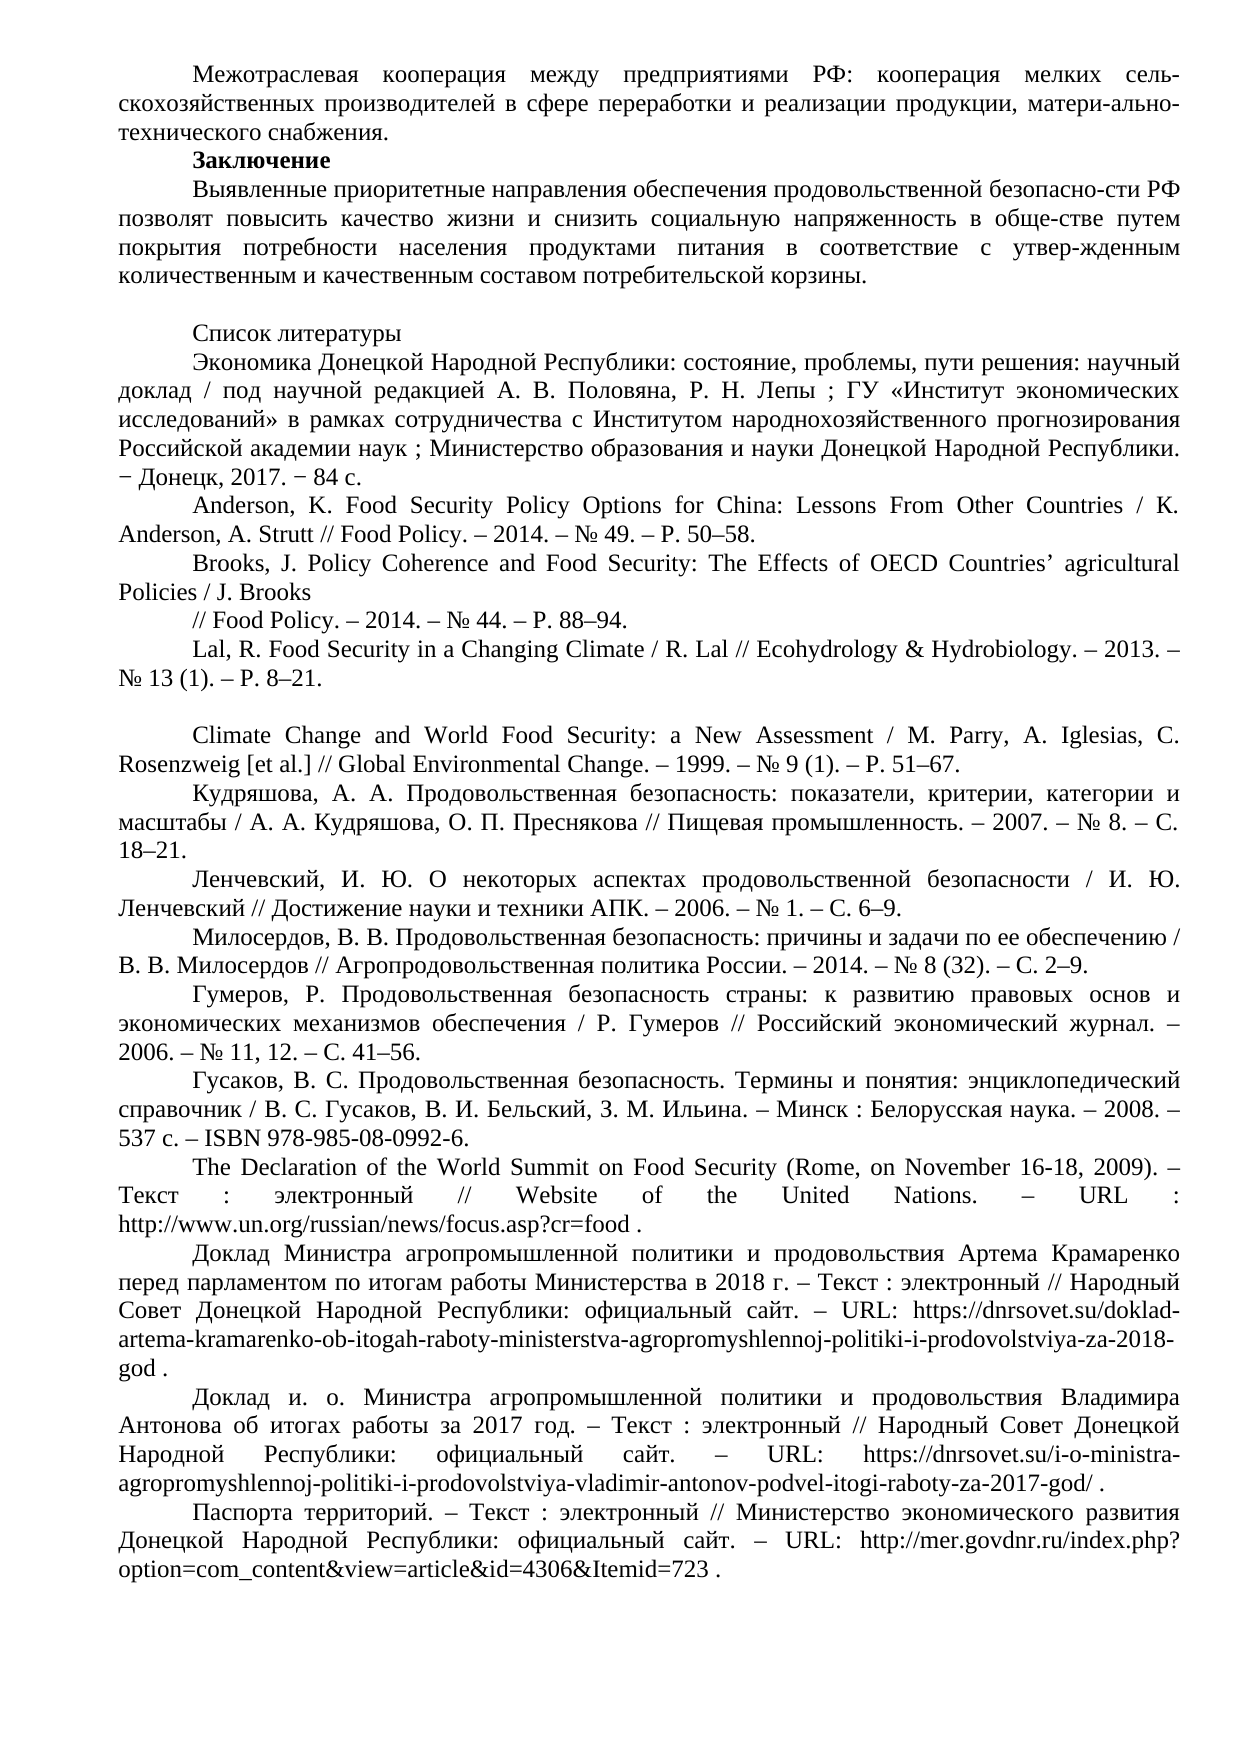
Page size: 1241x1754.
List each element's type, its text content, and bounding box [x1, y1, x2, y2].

text Доклад Министра агропромышленной политики и продовольствия Артема Крамаренко перед парламентом по итогам работы Министерства в 2018 г. – Текст : электронный // Народный Совет Донецкой Народной Республики: официальный сайт. – URL: https://dnrsovet.su/doklad-artema-kramarenko-ob-itogah-raboty-ministerstva-agropromyshlennoj-politiki-i-prodovolstviya-za-2018-god . [118, 1238, 1181, 1382]
text Милосердов, В. В. Продовольственная безопасность: причины и задачи по ее обеспечению / В. В. Милосердов // Агропродовольственная политика России. – 2014. – № 8 (32). – С. 2–9. [118, 922, 1181, 979]
text Выявленные приоритетные направления обеспечения продовольственной безопасно-сти РФ позволят повысить качество жизни и снизить социальную напряженность в обще-стве путем покрытия потребности населения продуктами питания в соответствие с утвер-жденным количественным и качественным составом потребительской корзины. [118, 174, 1181, 289]
text // Food Policy. – 2014. – № 44. – Р. 88–94. [118, 605, 1181, 634]
text Список литературы [118, 318, 1181, 347]
text Гумеров, Р. Продовольственная безопасность страны: к развитию правовых основ и экономических механизмов обеспечения / Р. Гумеров // Российский экономический журнал. – 2006. – № 11, 12. – С. 41–56. [118, 979, 1181, 1065]
text Brooks, J. Policy Coherence and Food Security: The Effects of OECD Countries’ agricultural Policies / J. Brooks [118, 548, 1181, 605]
text Climate Change and World Food Security: a New Assessment / M. Parry, A. Iglesias, C. Rosenzweig [et al.] // Global Environmental Change. – 1999. – № 9 (1). – Р. 51–67. [118, 720, 1181, 778]
text The Declaration of the World Summit on Food Security (Rome, on November 16-18, 2009). – Текст : электронный // Website of the United Nations. – URL : http://www.un.org/russian/news/focus.asp?cr=food . [118, 1152, 1181, 1238]
text Экономика Донецкой Народной Республики: состояние, проблемы, пути решения: научный доклад / под научной редакцией А. В. Половяна, Р. Н. Лепы ; ГУ «Институт экономических исследований» в рамках сотрудничества с Институтом народнохозяйственного прогнозирования Российской академии наук ; Министерство образования и науки Донецкой Народной Республики. − Донецк, 2017. − 84 с. [118, 347, 1181, 490]
text Anderson, K. Food Security Policy Options for China: Lessons From Other Countries / К. Anderson, A. Strutt // Food Policy. – 2014. – № 49. – Р. 50–58. [118, 490, 1181, 548]
text Гусаков, В. С. Продовольственная безопасность. Термины и понятия: энциклопедический справочник / В. С. Гусаков, В. И. Бельский, З. М. Ильина. – Минск : Белорусская наука. – 2008. – 537 с. – ISBN 978-985-08-0992-6. [118, 1065, 1181, 1152]
text Кудряшова, А. А. Продовольственная безопасность: показатели, критерии, категории и масштабы / А. А. Кудряшова, О. П. Преснякова // Пищевая промышленность. – 2007. – № 8. – С. 18–21. [118, 778, 1181, 864]
text Заключение [118, 145, 1181, 174]
text Lal, R. Food Security in a Changing Climate / R. Lal // Ecohydrology & Hydrobiology. – 2013. – № 13 (1). – Р. 8–21. [118, 634, 1181, 692]
text Ленчевский, И. Ю. О некоторых аспектах продовольственной безопасности / И. Ю. Ленчевский // Достижение науки и техники АПК. – 2006. – № 1. – С. 6–9. [118, 864, 1181, 922]
text Межотраслевая кооперация между предприятиями РФ: кооперация мелких сель-скохозяйственных производителей в сфере переработки и реализации продукции, матери-ально-технического снабжения. [118, 59, 1181, 145]
text Паспорта территорий. – Текст : электронный // Министерство экономического развития Донецкой Народной Республики: официальный сайт. – URL: http://mer.govdnr.ru/index.php?option=com_content&view=article&id=4306&Itemid=723 . [118, 1497, 1181, 1583]
text Доклад и. о. Министра агропромышленной политики и продовольствия Владимира Антонова об итогах работы за 2017 год. – Текст : электронный // Народный Совет Донецкой Народной Республики: официальный сайт. – URL: https://dnrsovet.su/i-o-ministra-agropromyshlennoj-politiki-i-prodovolstviya-vladimir-antonov-podvel-itogi-raboty-za-2017-god/ . [118, 1382, 1181, 1497]
